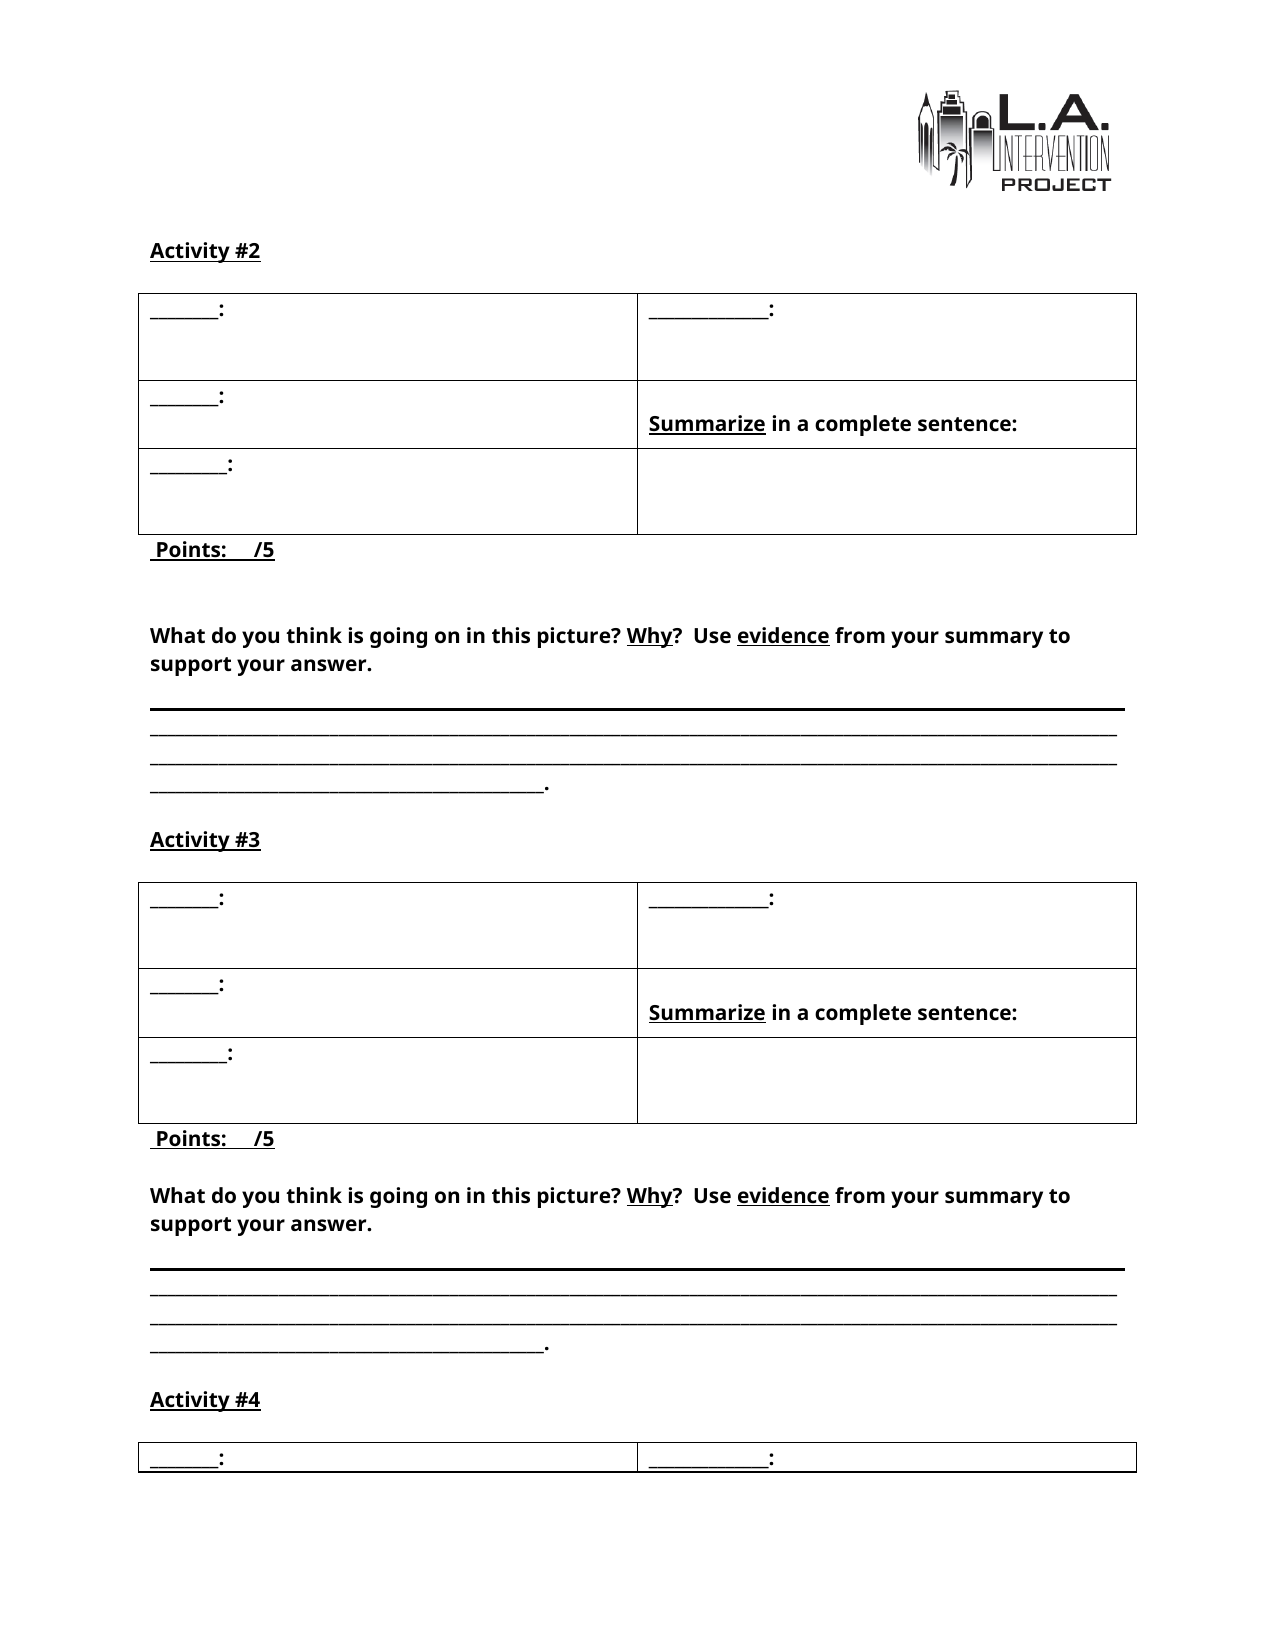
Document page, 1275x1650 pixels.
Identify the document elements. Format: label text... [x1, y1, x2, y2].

text ________________________________________________________________________________________________________________________________________________________________________________________________________________________________________________________________________________. [150, 711, 1125, 797]
table_header ________: [139, 294, 637, 380]
table_cell _________: [139, 449, 637, 534]
table_header ______________: [638, 883, 1136, 968]
text Points: /5 [150, 535, 1125, 564]
text Points: /5 [150, 1124, 1125, 1152]
text Activity #3 [150, 825, 1125, 853]
table_cell Summarize in a complete sentence: [638, 381, 1136, 448]
text What do you think is going on in this picture? Why? Use evidence from your summary to support your answer. [150, 1181, 1125, 1238]
text Activity #2 [150, 236, 1125, 265]
table_cell Summarize in a complete sentence: [638, 969, 1136, 1037]
text ________________________________________________________________________________________________________________________________________________________________________________________________________________________________________________________________________________. [150, 1271, 1125, 1357]
table_cell [638, 449, 1136, 534]
table_header ________: [139, 1443, 637, 1471]
table_cell [638, 1038, 1136, 1123]
table_header ______________: [638, 294, 1136, 380]
picture [908, 75, 1125, 208]
table_cell ________: [139, 381, 637, 448]
table_cell _________: [139, 1038, 637, 1123]
table_cell ________: [139, 969, 637, 1037]
text Activity #4 [150, 1385, 1125, 1413]
table_header ________: [139, 883, 637, 968]
text What do you think is going on in this picture? Why? Use evidence from your summary to support your answer. [150, 621, 1125, 678]
table_header ______________: [638, 1443, 1136, 1471]
